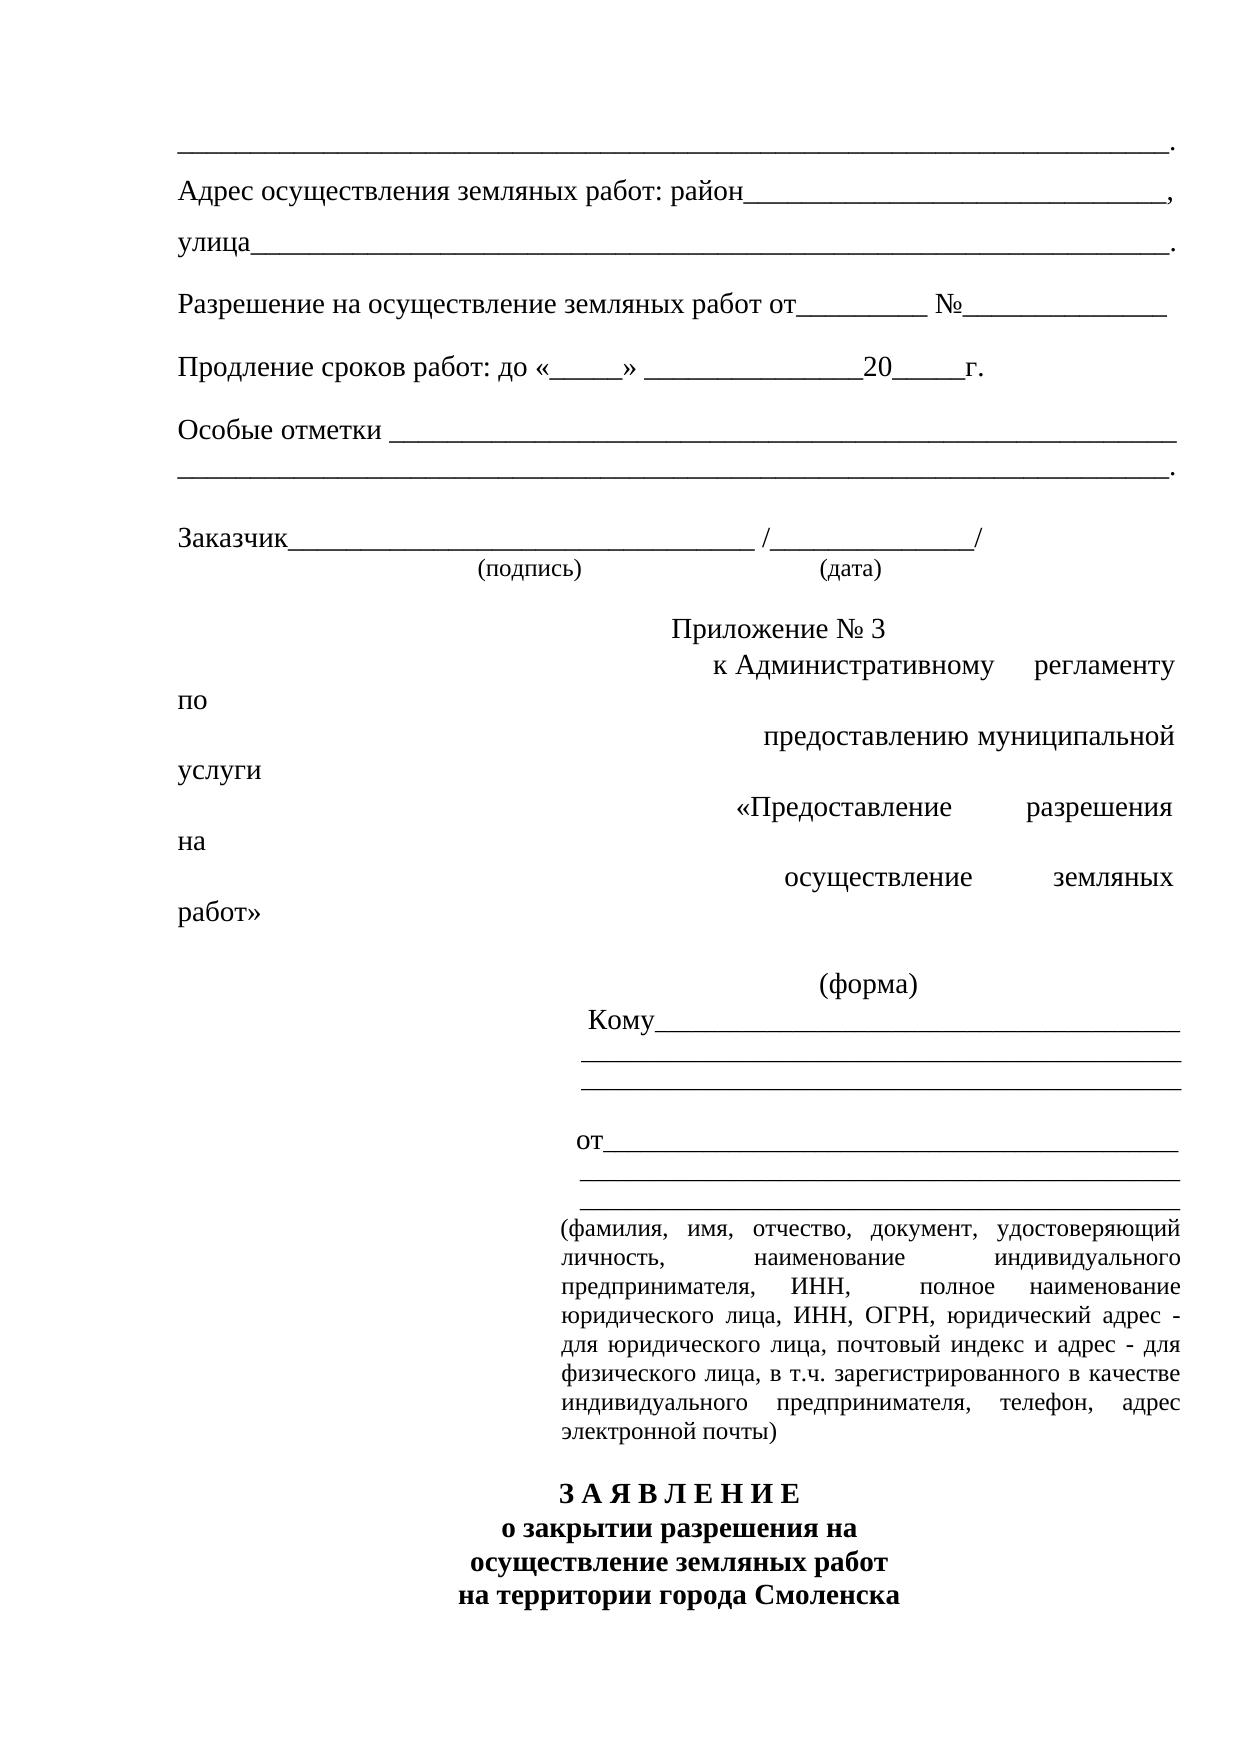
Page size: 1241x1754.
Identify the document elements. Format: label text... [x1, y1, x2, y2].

text (фамилия, имя, отчество, документ, удостоверяющий личность, наименование индивидуального предпринимателя, ИНН, полное наименование юридического лица, ИНН, ОГРН, юридический адрес - для юридического лица, почтовый индекс и адрес - для физического лица, в т.ч. зарегистрированного в качестве индивидуального предпринимателя, телефон, адрес электронной почты) [560, 1213, 1181, 1444]
text Продление сроков работ: до «_____» _______________20_____г. [177, 349, 1181, 383]
text от______________________________________________ [561, 1122, 1181, 1156]
text осуществление земляных работ» [177, 859, 1181, 927]
text ____________________________________________________________________.Адрес осуществления земляных работ: район_____________________________, улица_______________________________________________________________. [177, 123, 1181, 257]
text к Административному регламенту по [177, 647, 1181, 715]
text ________________________________________________ [561, 1184, 1181, 1213]
text (подпись) (дата) [177, 553, 1181, 582]
text Кому__________________________________________ [177, 1002, 1181, 1036]
text (форма) [177, 966, 1181, 999]
text Заказчик________________________________ /______________/ [177, 520, 1181, 553]
text предоставлению муниципальной услуги [177, 718, 1181, 786]
text на территории города Смоленска [177, 1577, 1181, 1611]
text Особые отметки ______________________________________________________ [177, 412, 1181, 446]
text ____________________________________________________________________. [177, 448, 1181, 482]
text ________________________________________________ [561, 1156, 1181, 1184]
text ________________________________________________ [177, 1036, 1181, 1064]
text Разрешение на осуществление земляных работ от_________ №______________ [177, 287, 1181, 320]
text «Предоставление разрешения на [177, 789, 1181, 857]
text ________________________________________________ [177, 1064, 1181, 1093]
text З А Я В Л Е Н И Е о закрытии разрешения на [177, 1477, 1181, 1544]
text осуществление земляных работ [177, 1544, 1181, 1577]
text Приложение № 3 [177, 611, 1176, 644]
